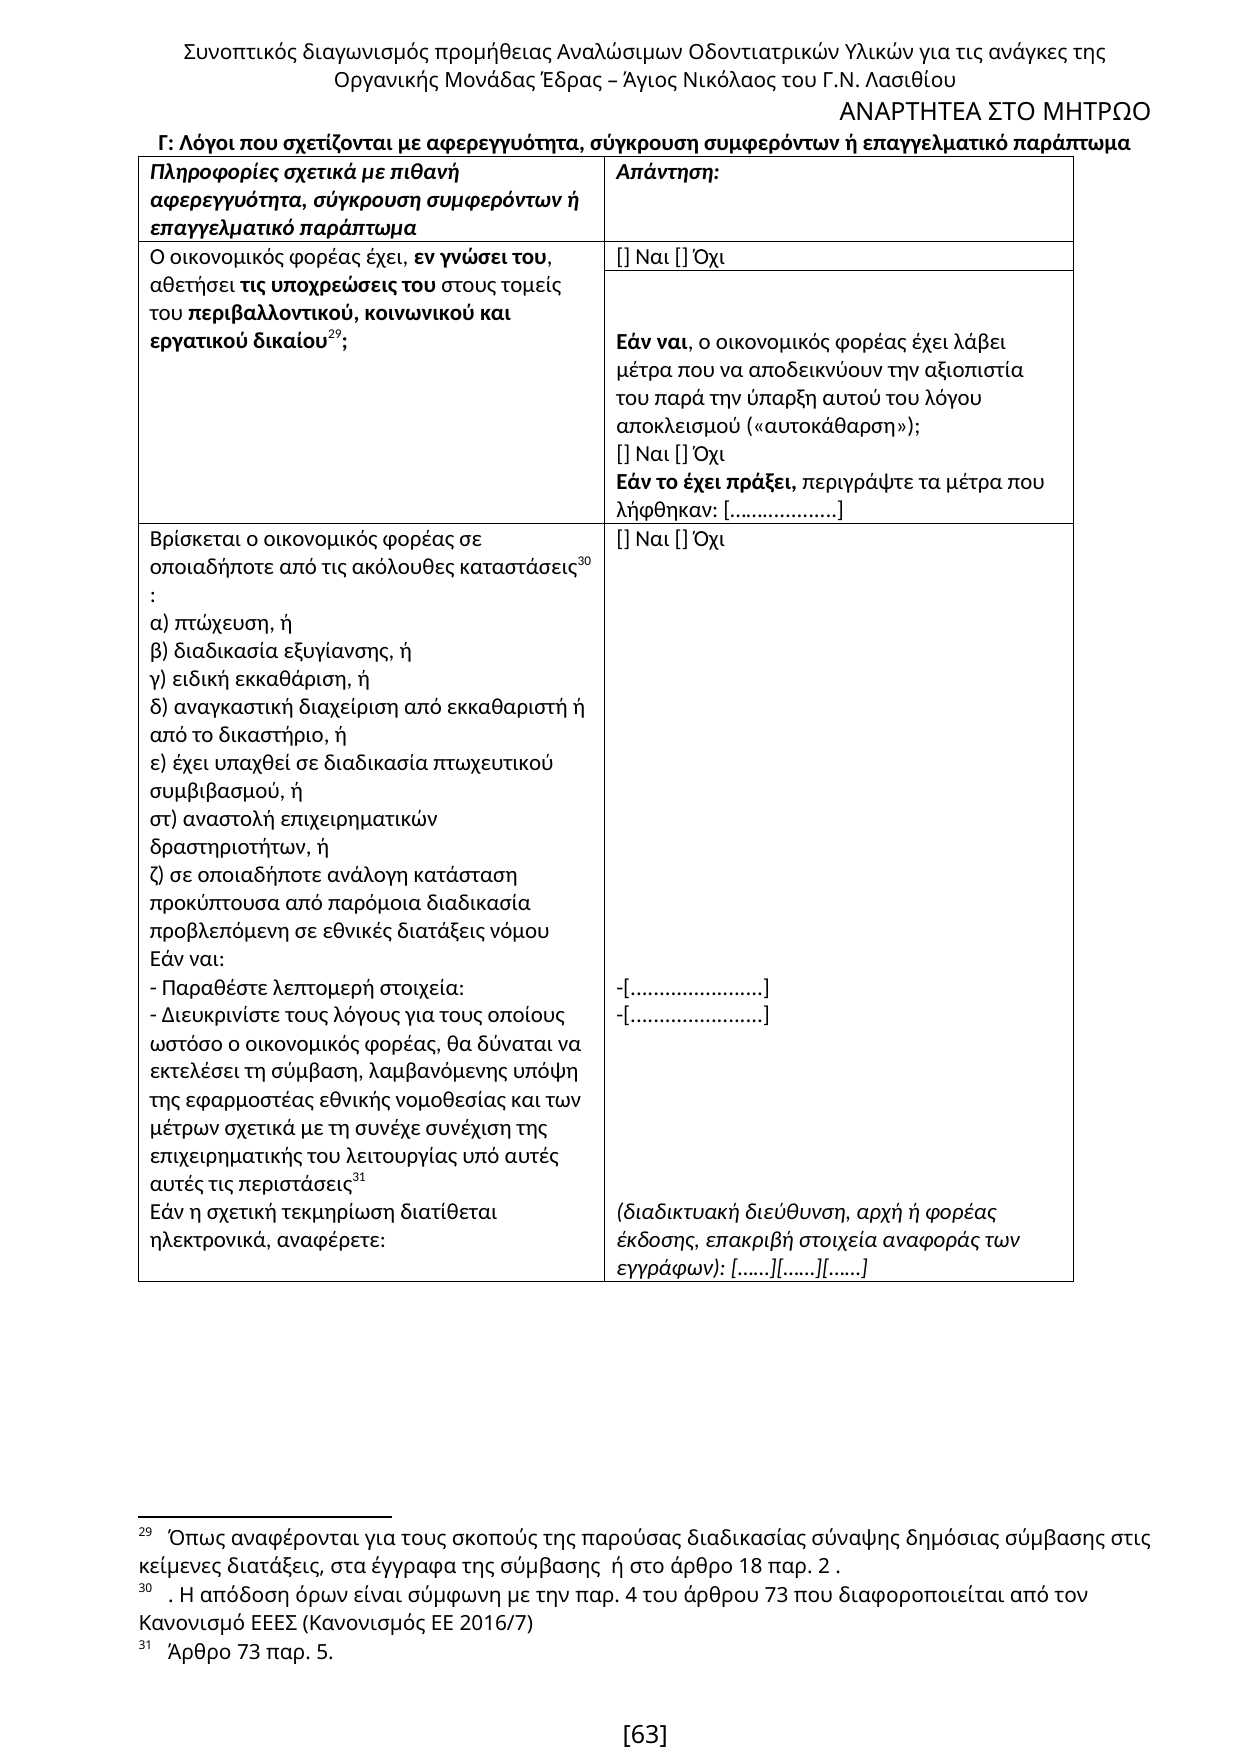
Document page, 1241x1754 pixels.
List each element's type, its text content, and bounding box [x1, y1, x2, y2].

table_cell Ο οικονομικός φορέας έχει, εν γνώσει του, αθετήσει τις υποχρεώσεις του στους τομείς του περιβαλλοντικού, κοινωνικού και εργατικού δικαίου; [139, 242, 604, 523]
text Γ: Λόγοι που σχετίζονται με αφερεγγυότητα, σύγκρουση συμφερόντων ή επαγγελματικό παράπτωμα [138, 128, 1152, 156]
table_cell Βρίσκεται ο οικονομικός φορέας σε οποιαδήποτε από τις ακόλουθες καταστάσεις : α) πτώχευση, ή β) διαδικασία εξυγίανσης, ή γ) ειδική εκκαθάριση, ή δ) αναγκαστική διαχείριση από εκκαθαριστή ή από το δικαστήριο, ή ε) έχει υπαχθεί σε διαδικασία πτωχευτικού συμβιβασμού, ή στ) αναστολή επιχειρηματικών δραστηριοτήτων, ή ζ) σε οποιαδήποτε ανάλογη κατάσταση προκύπτουσα από παρόμοια διαδικασία προβλεπόμενη σε εθνικές διατάξεις νόμου Εάν ναι: - Παραθέστε λεπτομερή στοιχεία: - Διευκρινίστε τους λόγους για τους οποίους ωστόσο ο οικονομικός φορέας, θα δύναται να εκτελέσει τη σύμβαση, λαμβανόμενης υπόψη της εφαρμοστέας εθνικής νομοθεσίας και των μέτρων σχετικά με τη συνέχε συνέχιση της επιχειρηματικής του λειτουργίας υπό αυτές αυτές τις περιστάσεις Εάν η σχετική τεκμηρίωση διατίθεται ηλεκτρονικά, αναφέρετε: [139, 524, 604, 1281]
table_cell Εάν ναι, ο οικονομικός φορέας έχει λάβει μέτρα που να αποδεικνύουν την αξιοπιστία του παρά την ύπαρξη αυτού του λόγου αποκλεισμού («αυτοκάθαρση»); [] Ναι [] Όχι Εάν το έχει πράξει, περιγράψτε τα μέτρα που λήφθηκαν: […….............] [605, 271, 1073, 523]
table_cell [] Ναι [] Όχι -[.......................] -[.......................] (διαδικτυακή διεύθυνση, αρχή ή φορέας έκδοσης, επακριβή στοιχεία αναφοράς των εγγράφων): [……][……][……] [605, 524, 1073, 1281]
table_header Πληροφορίες σχετικά με πιθανή αφερεγγυότητα, σύγκρουση συμφερόντων ή επαγγελματικό παράπτωμα [139, 157, 604, 241]
table_cell [] Ναι [] Όχι [605, 242, 1073, 270]
table_header Απάντηση: [605, 157, 1073, 241]
